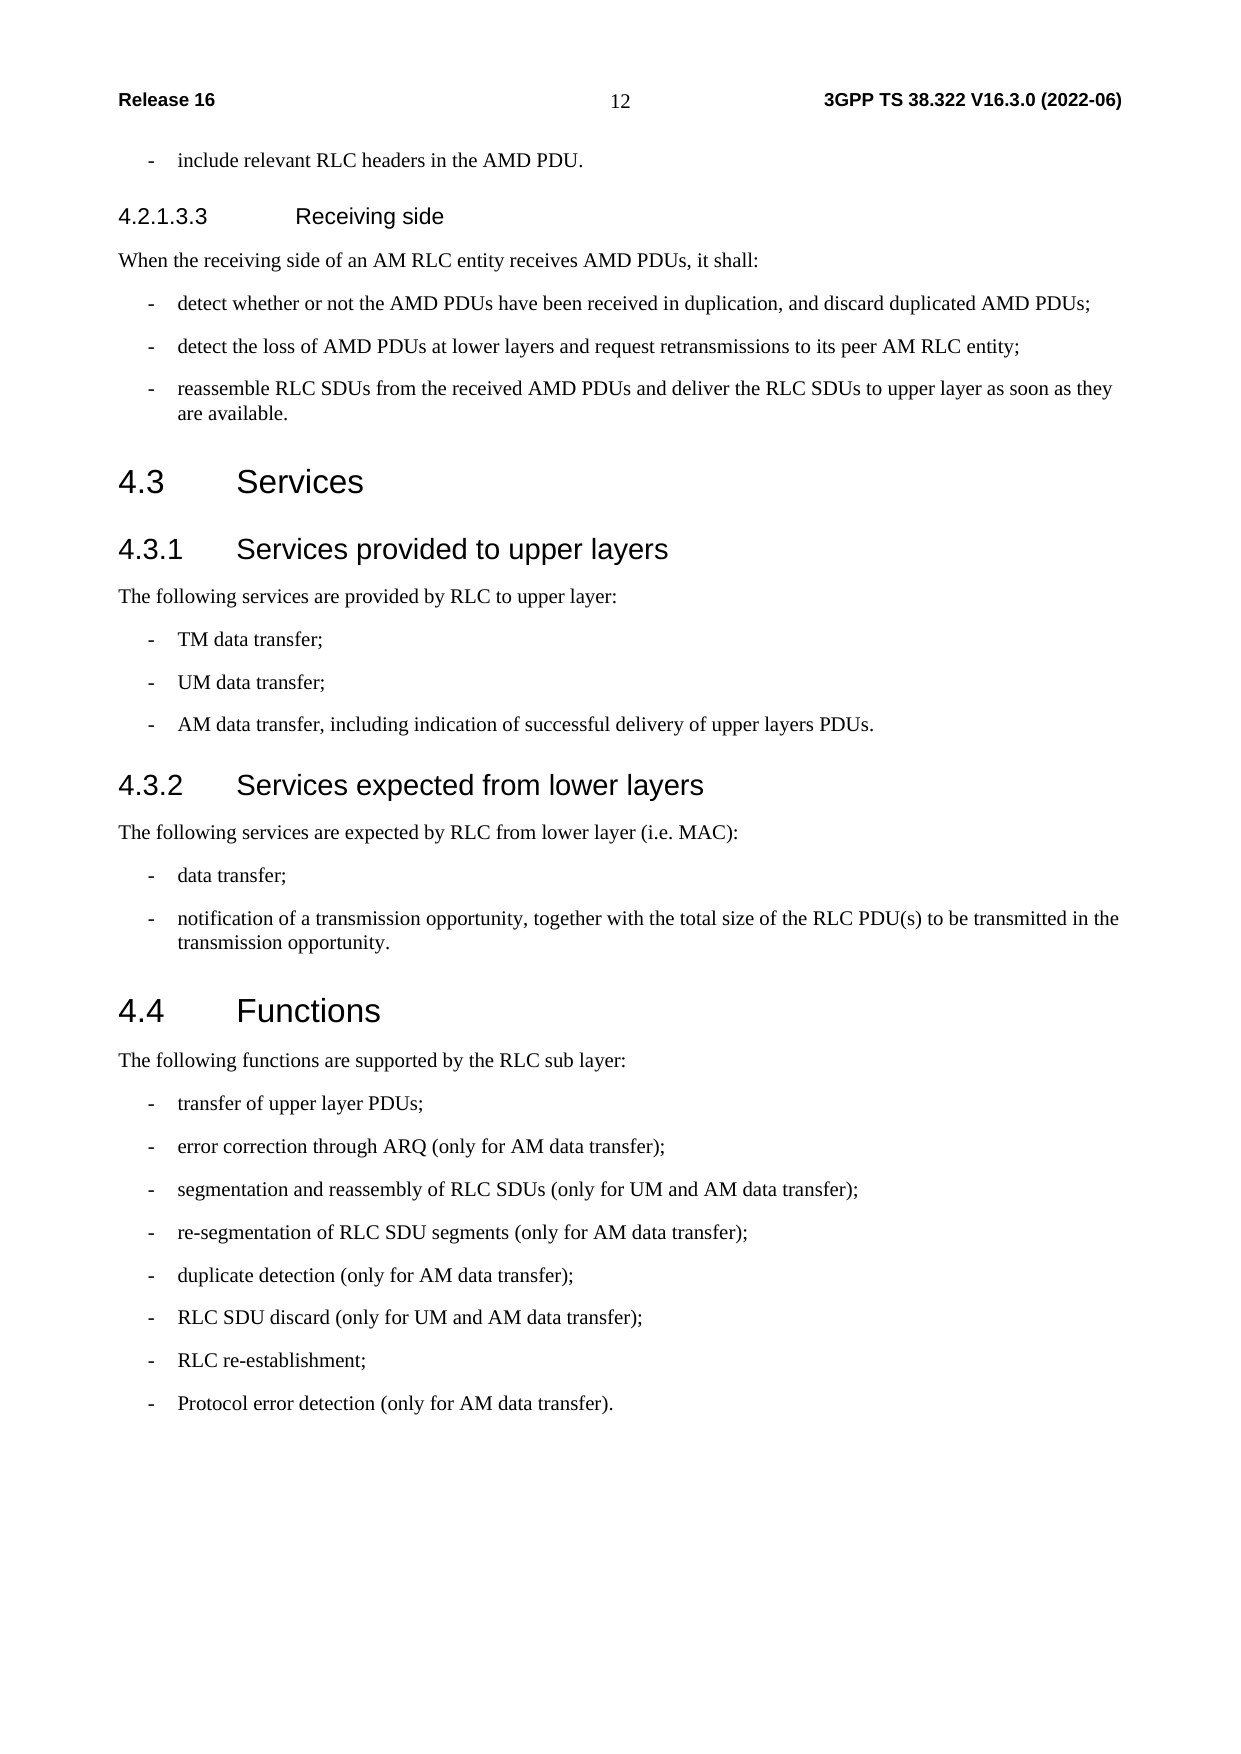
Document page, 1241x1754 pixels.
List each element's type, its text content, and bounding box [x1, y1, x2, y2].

text - data transfer; [148, 863, 1122, 887]
text - AM data transfer, including indication of successful delivery of upper layers PDUs. [148, 712, 1122, 736]
text When the receiving side of an AM RLC entity receives AMD PDUs, it shall: [118, 248, 1122, 272]
text - detect the loss of AMD PDUs at lower layers and request retransmissions to its peer AM RLC entity; [148, 333, 1122, 358]
text - re-segmentation of RLC SDU segments (only for AM data transfer); [148, 1220, 1122, 1244]
text The following services are expected by RLC from lower layer (i.e. MAC): [118, 820, 1122, 844]
text - reassemble RLC SDUs from the received AMD PDUs and deliver the RLC SDUs to upper layer as soon as they are available. [148, 376, 1122, 424]
text - TM data transfer; [148, 627, 1122, 651]
text - duplicate detection (only for AM data transfer); [148, 1262, 1122, 1287]
text - include relevant RLC headers in the AMD PDU. [148, 147, 1122, 172]
subtitle 4.2.1.3.3 Receiving side [118, 203, 1122, 229]
text - RLC re-establishment; [148, 1348, 1122, 1372]
subtitle 4.3.1 Services provided to upper layers [118, 532, 1122, 565]
text - UM data transfer; [148, 669, 1122, 694]
text - error correction through ARQ (only for AM data transfer); [148, 1134, 1122, 1158]
text The following services are provided by RLC to upper layer: [118, 584, 1122, 608]
text - segmentation and reassembly of RLC SDUs (only for UM and AM data transfer); [148, 1177, 1122, 1201]
text - transfer of upper layer PDUs; [148, 1091, 1122, 1115]
text The following functions are supported by the RLC sub layer: [118, 1048, 1122, 1072]
text - notification of a transmission opportunity, together with the total size of the RLC PDU(s) to be transmitted in the transmission opportunity. [148, 906, 1122, 954]
subtitle 4.3 Services [118, 462, 1122, 500]
text - detect whether or not the AMD PDUs have been received in duplication, and discard duplicated AMD PDUs; [148, 291, 1122, 315]
subtitle 4.4 Functions [118, 991, 1122, 1030]
text - RLC SDU discard (only for UM and AM data transfer); [148, 1305, 1122, 1329]
text - Protocol error detection (only for AM data transfer). [148, 1391, 1122, 1415]
subtitle 4.3.2 Services expected from lower layers [118, 768, 1122, 801]
